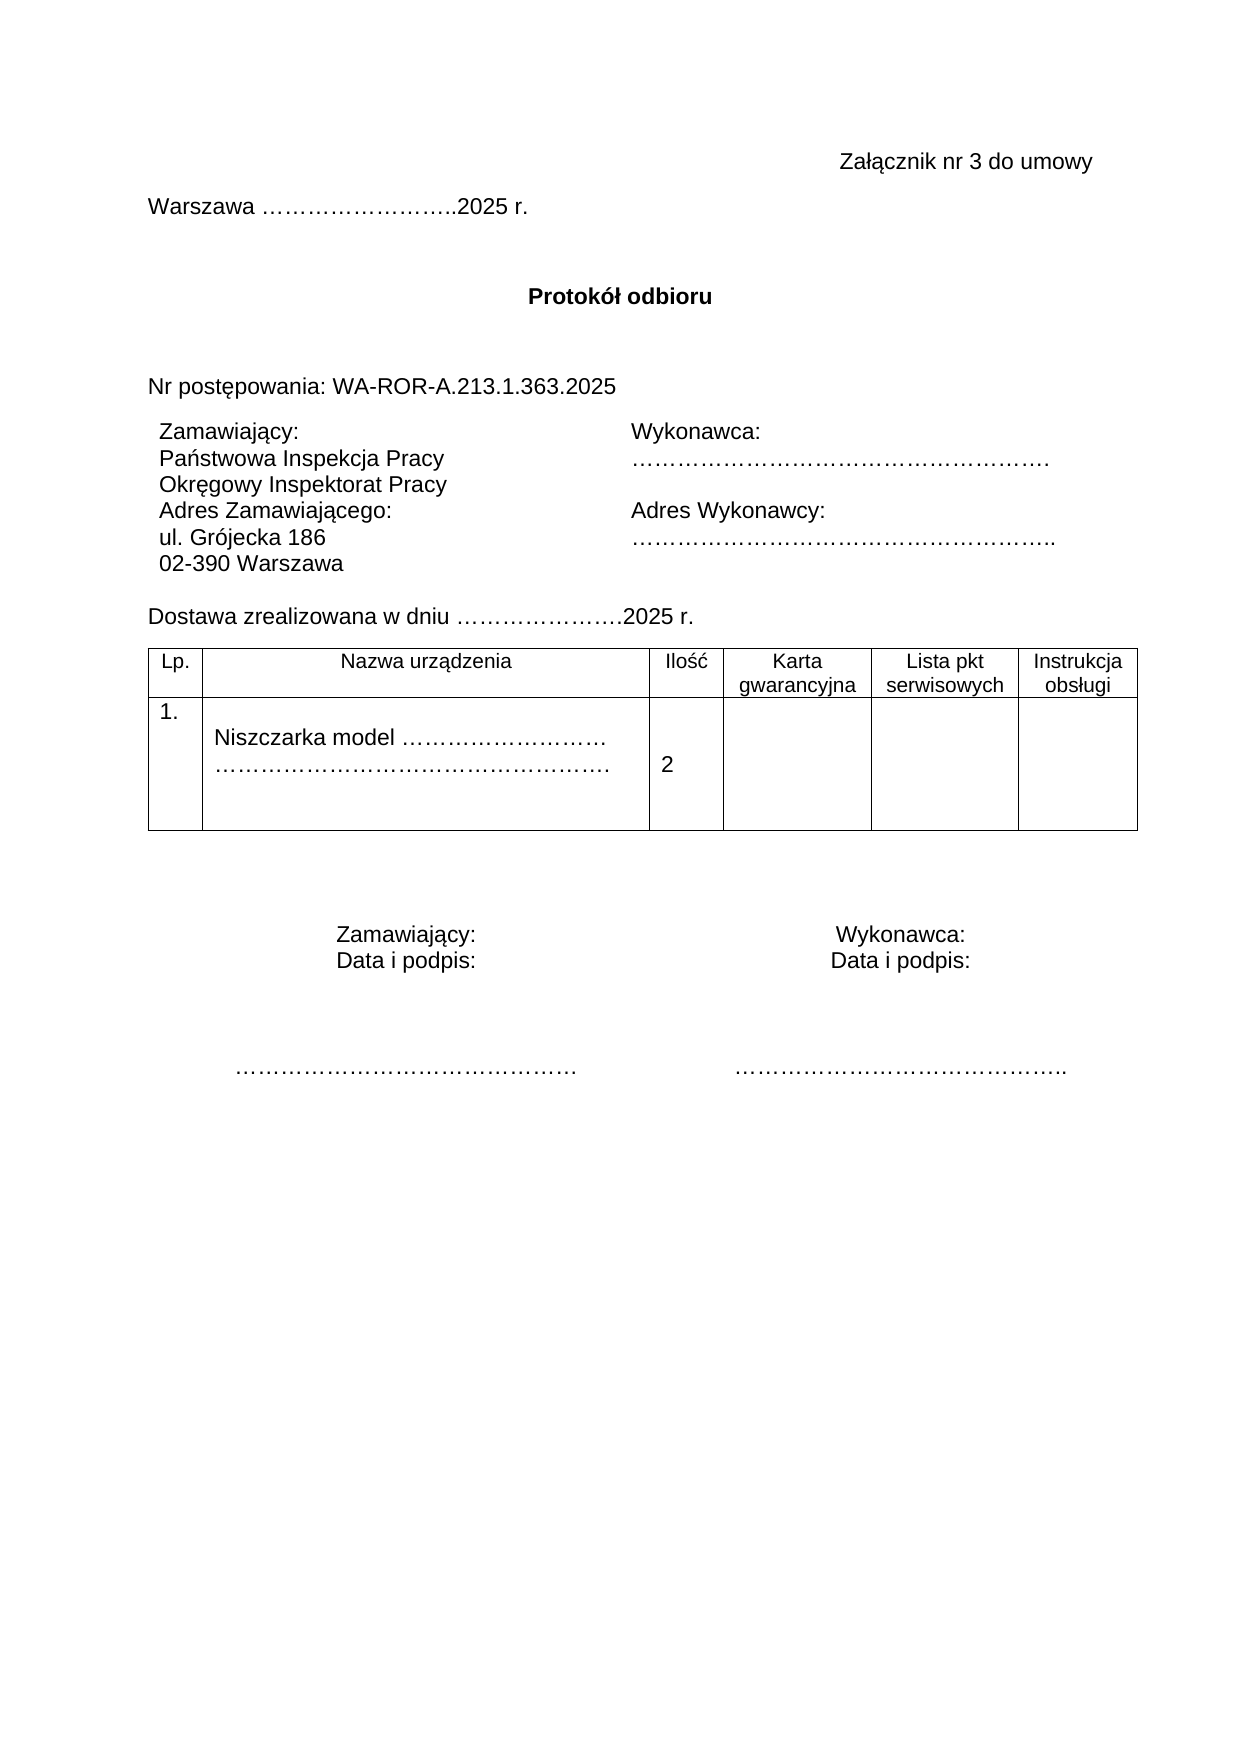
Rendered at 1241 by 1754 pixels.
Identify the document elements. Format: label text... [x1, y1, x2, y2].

table_cell 1. [149, 698, 202, 829]
text Nr postępowania: WA-ROR-A.213.1.363.2025 [148, 373, 1093, 399]
table_header Ilość [650, 649, 723, 697]
table_header Wykonawca: [664, 921, 1136, 947]
table_cell Data i podpis: ……………………………………… [148, 947, 664, 1079]
text Dostawa zrealizowana w dniu ………………….2025 r. [148, 603, 1093, 629]
text Załącznik nr 3 do umowy [148, 148, 1093, 174]
table_cell [724, 698, 871, 829]
text Warszawa ……………………..2025 r. [148, 193, 1093, 219]
table_header Zamawiający: [148, 921, 664, 947]
table_header Lista pkt serwisowych [872, 649, 1018, 697]
table_cell Niszczarka model ……………………… ……………………………………………. [203, 698, 649, 829]
table_header Nazwa urządzenia [203, 649, 649, 697]
table_header Lp. [149, 649, 202, 697]
table_cell 2 [650, 698, 723, 829]
table_cell [872, 698, 1018, 829]
table_header Karta gwarancyjna [724, 649, 871, 697]
text Protokół odbioru [148, 283, 1093, 309]
table_cell [1019, 698, 1137, 829]
table_header Zamawiający: Państwowa Inspekcja Pracy Okręgowy Inspektorat Pracy Adres Zamawiającego: ul. Grójecka 186 02-390 Warszawa [148, 418, 619, 603]
table_cell Data i podpis: …………………………………….. [664, 947, 1136, 1079]
table_header Wykonawca: ………………………………………………. Adres Wykonawcy: ……………………………………………….. [620, 418, 1092, 603]
table_header Instrukcja obsługi [1019, 649, 1137, 697]
